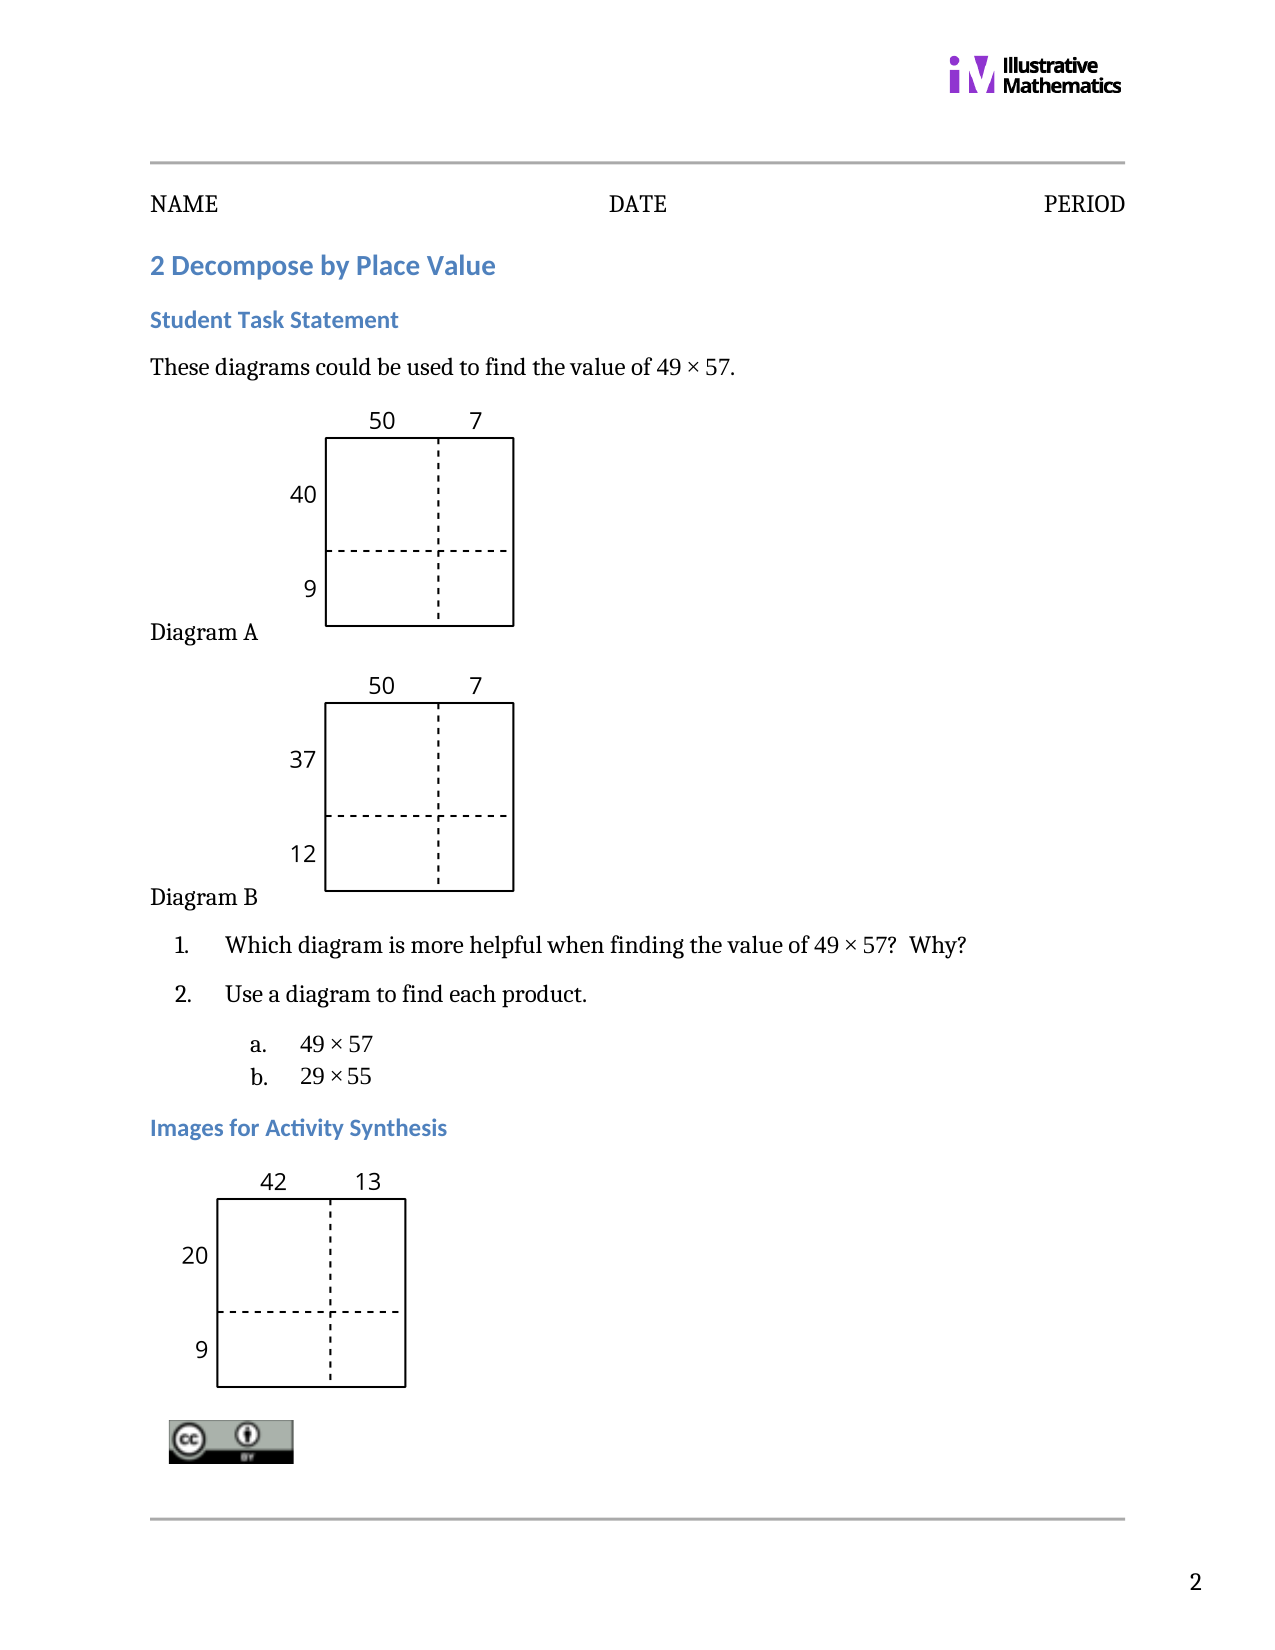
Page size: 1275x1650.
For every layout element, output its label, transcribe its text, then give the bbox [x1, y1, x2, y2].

picture [168, 1420, 294, 1464]
text Diagram B [150, 666, 1125, 912]
subtitle Student Task Statement [150, 304, 1125, 334]
text Diagram A [150, 401, 1125, 647]
subtitle 2 Decompose by Place Value [150, 247, 1125, 283]
picture [168, 1161, 413, 1402]
picture [949, 55, 1121, 93]
list Which diagram is more helpful when finding the value of ? Why? [175, 931, 1125, 959]
list Use a diagram to find each product. [175, 980, 1125, 1009]
subtitle Images for Activity Synthesis [150, 1112, 1125, 1142]
picture [277, 400, 521, 641]
picture [276, 665, 521, 906]
text These diagrams could be used to find the value of . [150, 353, 1125, 382]
